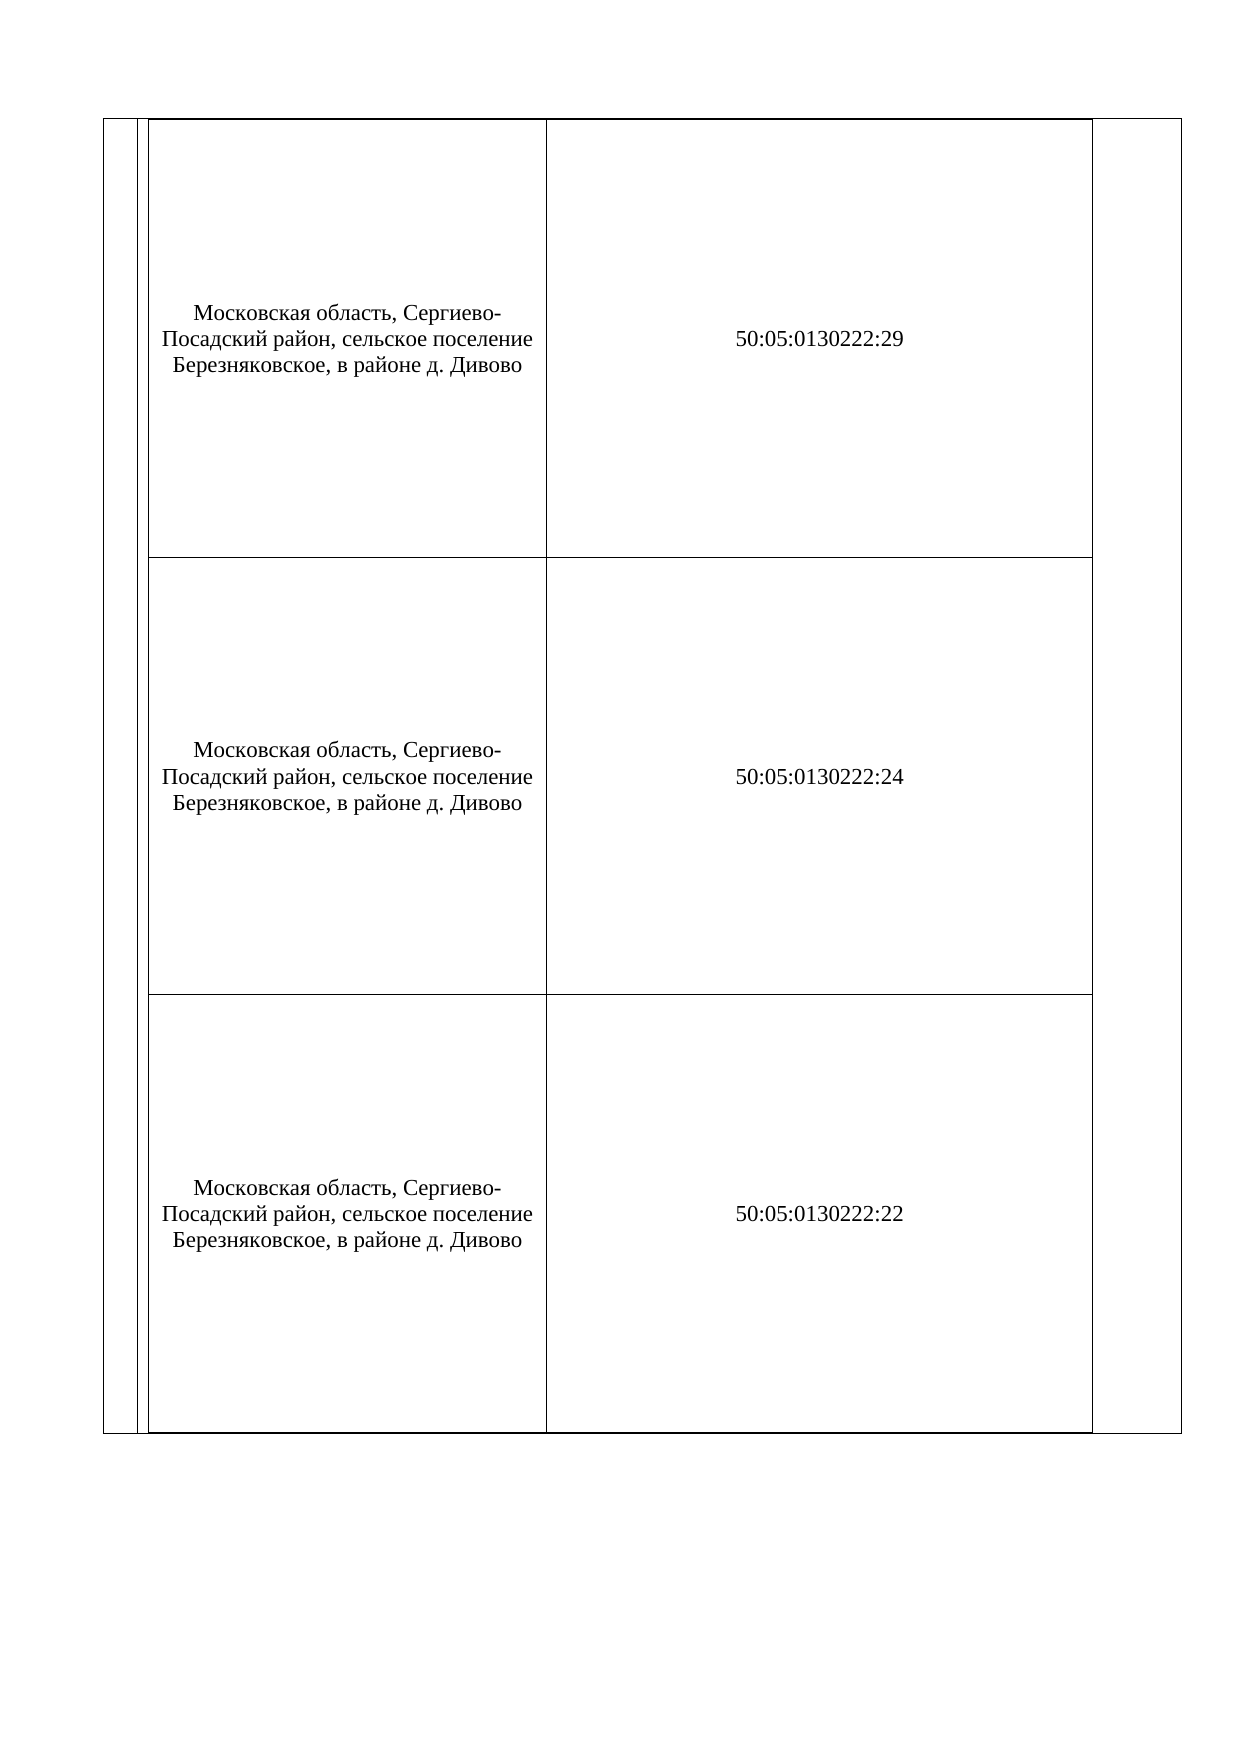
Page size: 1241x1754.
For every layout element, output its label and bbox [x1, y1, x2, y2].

table_cell [547, 558, 1092, 994]
table_cell [547, 120, 1092, 557]
table_cell [547, 995, 1092, 1432]
table_cell [149, 120, 546, 557]
table_cell [138, 119, 148, 1433]
table_cell [149, 995, 546, 1432]
table_cell [104, 119, 137, 1433]
table_cell [149, 558, 546, 994]
table_cell [1093, 119, 1181, 1433]
